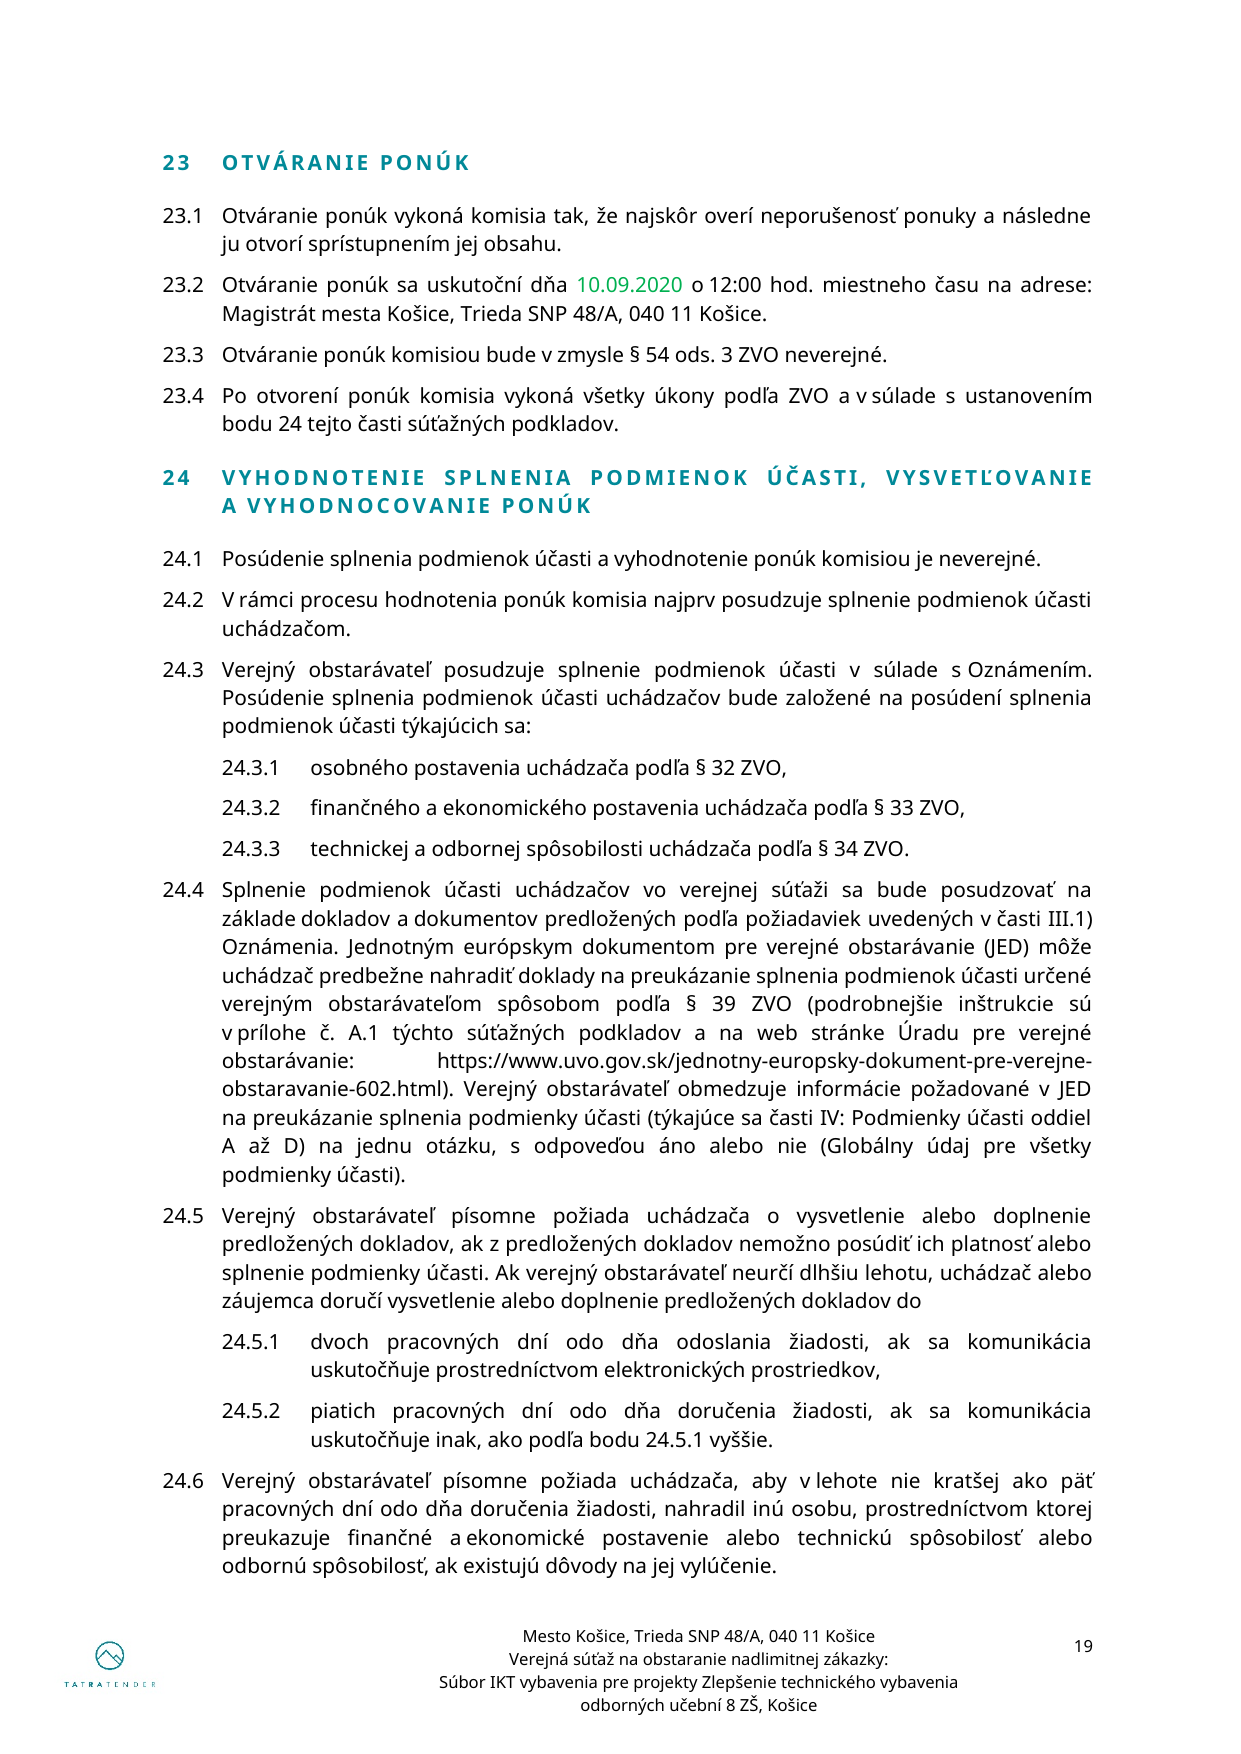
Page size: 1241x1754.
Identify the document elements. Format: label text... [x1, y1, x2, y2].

subtitle Verejný obstarávateľ písomne požiada uchádzača o vysvetlenie alebo doplnenie predložených dokladov, ak z predložených dokladov nemožno posúdiť ich platnosť alebo splnenie podmienky účasti. Ak verejný obstarávateľ neurčí dlhšiu lehotu, uchádzač alebo záujemca doručí vysvetlenie alebo doplnenie predložených dokladov do [162, 1201, 1093, 1314]
subtitle Otváranie ponúk sa uskutoční dňa 10.09.2020 o 12:00 hod. miestneho času na adrese: Magistrát mesta Košice, Trieda SNP 48/A, 040 11 Košice. [162, 270, 1093, 327]
text Otváranie ponúk [162, 148, 1093, 176]
text Vyhodnotenie splnenia podmienok účasti, vysvetľovanie a vyhodnocovanie ponúk [162, 463, 1093, 519]
subtitle Otváranie ponúk komisiou bude v zmysle § 54 ods. 3 ZVO neverejné. [162, 340, 1093, 368]
picture [43, 1617, 176, 1711]
subtitle Verejný obstarávateľ písomne požiada uchádzača, aby v lehote nie kratšej ako päť pracovných dní odo dňa doručenia žiadosti, nahradil inú osobu, prostredníctvom ktorej preukazuje finančné a ekonomické postavenie alebo technickú spôsobilosť alebo odbornú spôsobilosť, ak existujú dôvody na jej vylúčenie. [162, 1466, 1093, 1579]
subtitle Verejný obstarávateľ posudzuje splnenie podmienok účasti v súlade s Oznámením. Posúdenie splnenia podmienok účasti uchádzačov bude založené na posúdení splnenia podmienok účasti týkajúcich sa: [162, 655, 1093, 740]
subtitle Po otvorení ponúk komisia vykoná všetky úkony podľa ZVO a v súlade s ustanovením bodu 24 tejto časti súťažných podkladov. [162, 381, 1093, 438]
subtitle piatich pracovných dní odo dňa doručenia žiadosti, ak sa komunikácia uskutočňuje inak, ako podľa bodu 24.5.1 vyššie. [222, 1396, 1093, 1453]
subtitle Splnenie podmienok účasti uchádzačov vo verejnej súťaži sa bude posudzovať na základe dokladov a dokumentov predložených podľa požiadaviek uvedených v časti III.1) Oznámenia. Jednotným európskym dokumentom pre verejné obstarávanie (JED) môže uchádzač predbežne nahradiť doklady na preukázanie splnenia podmienok účasti určené verejným obstarávateľom spôsobom podľa § 39 ZVO (podrobnejšie inštrukcie sú v prílohe č. A.1 týchto súťažných podkladov a na web stránke Úradu pre verejné obstarávanie: https://www.uvo.gov.sk/jednotny-europsky-dokument-pre-verejne-obstaravanie-602.html). Verejný obstarávateľ obmedzuje informácie požadované v JED na preukázanie splnenia podmienky účasti (týkajúce sa časti IV: Podmienky účasti oddiel A až D) na jednu otázku, s odpoveďou áno alebo nie (Globálny údaj pre všetky podmienky účasti). [162, 875, 1093, 1188]
subtitle Otváranie ponúk vykoná komisia tak, že najskôr overí neporušenosť ponuky a následne ju otvorí sprístupnením jej obsahu. [162, 201, 1093, 258]
subtitle osobného postavenia uchádzača podľa § 32 ZVO, [222, 753, 1093, 781]
subtitle dvoch pracovných dní odo dňa odoslania žiadosti, ak sa komunikácia uskutočňuje prostredníctvom elektronických prostriedkov, [222, 1327, 1093, 1384]
subtitle V rámci procesu hodnotenia ponúk komisia najprv posudzuje splnenie podmienok účasti uchádzačom. [162, 585, 1093, 642]
subtitle Posúdenie splnenia podmienok účasti a vyhodnotenie ponúk komisiou je neverejné. [162, 544, 1093, 573]
subtitle technickej a odbornej spôsobilosti uchádzača podľa § 34 ZVO. [222, 834, 1093, 863]
subtitle finančného a ekonomického postavenia uchádzača podľa § 33 ZVO, [222, 793, 1093, 822]
